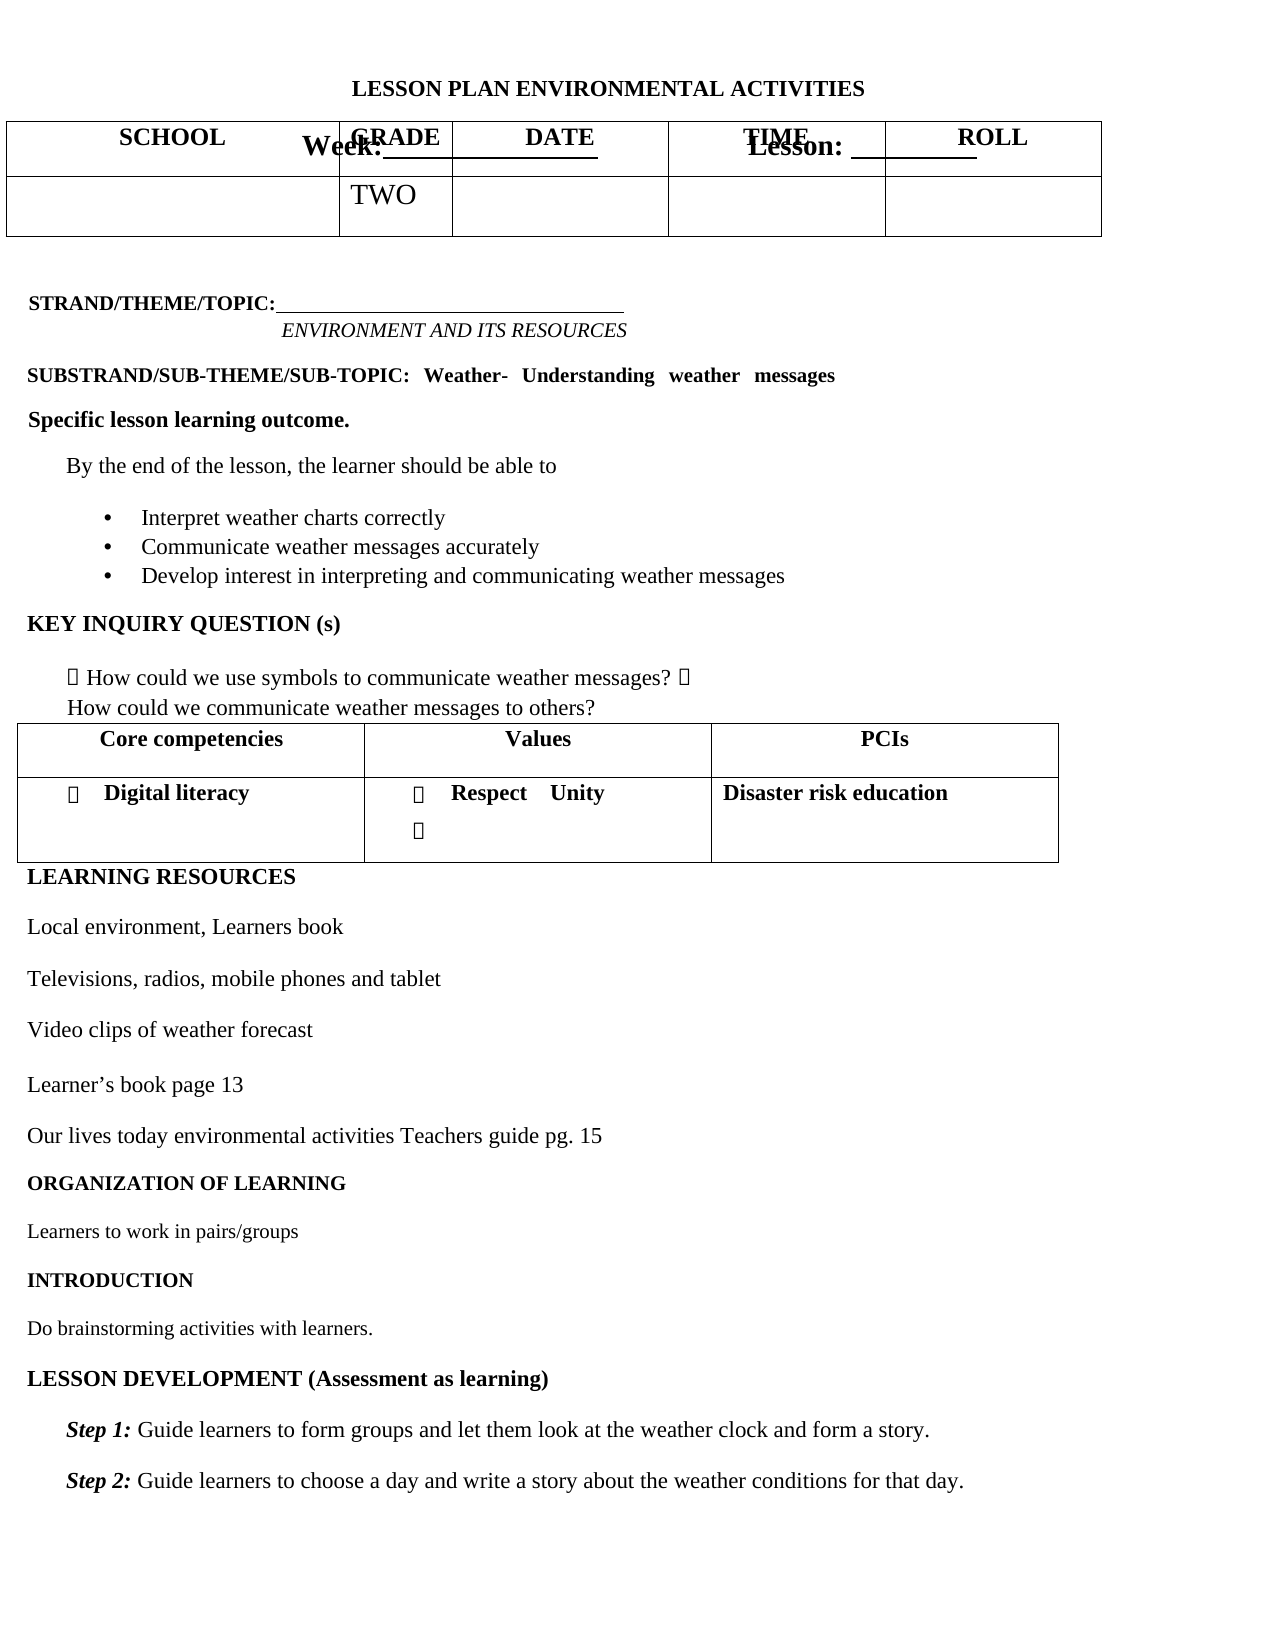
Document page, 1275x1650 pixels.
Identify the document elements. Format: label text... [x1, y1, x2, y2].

list Develop interest in interpreting and communicating weather messages [103, 562, 1200, 588]
table_header Values [450, 724, 711, 777]
text ENVIRONMENT AND ITS RESOURCES [281, 317, 1200, 342]
table_header [365, 724, 450, 777]
table_header PCIs [712, 724, 1058, 777]
text INTRODUCTION [27, 1268, 836, 1292]
text Step 1: Guide learners to form groups and let them look at the weather clock and form a story. [66, 1416, 1200, 1442]
text ORGANIZATION OF LEARNING [27, 1171, 836, 1195]
table_cell Disaster risk education [712, 778, 1058, 862]
list Interpret weather charts correctly [103, 504, 1200, 530]
text KEY INQUIRY QUESTION (s) [27, 610, 1200, 636]
list Communicate weather messages accurately [103, 533, 1200, 559]
table_header Core competencies [99, 724, 364, 777]
text Learners to work in pairs/groups [27, 1219, 1200, 1243]
text Our lives today environmental activities Teachers guide pg. 15 [27, 1122, 1200, 1149]
text Video clips of weather forecast [27, 1016, 1200, 1042]
table_cell Respect Unity [450, 778, 711, 862]
text LESSON DEVELOPMENT (Assessment as learning) [27, 1365, 1200, 1391]
text Step 2: Guide learners to choose a day and write a story about the weather conditions for that day. [66, 1467, 1200, 1493]
text Do brainstorming activities with learners. [27, 1316, 1200, 1340]
text Televisions, radios, mobile phones and tablet [27, 964, 1200, 991]
table_cell Digital literacy [99, 778, 364, 862]
table_cell  [18, 778, 99, 862]
text LEARNING RESOURCES [27, 863, 1200, 889]
text SUBSTRAND/SUB-THEME/SUB-TOPIC: Weather- Understanding weather messages Specific lesson learning outcome. [27, 363, 836, 433]
text Learner’s book page 13 [27, 1071, 1200, 1098]
table_header [18, 724, 99, 777]
text Local environment, Learners book [27, 913, 1200, 940]
text By the end of the lesson, the learner should be able to [66, 453, 1200, 479]
table_cell   [365, 778, 450, 862]
text  How could we use symbols to communicate weather messages?  How could we communicate weather messages to others? [66, 661, 715, 721]
